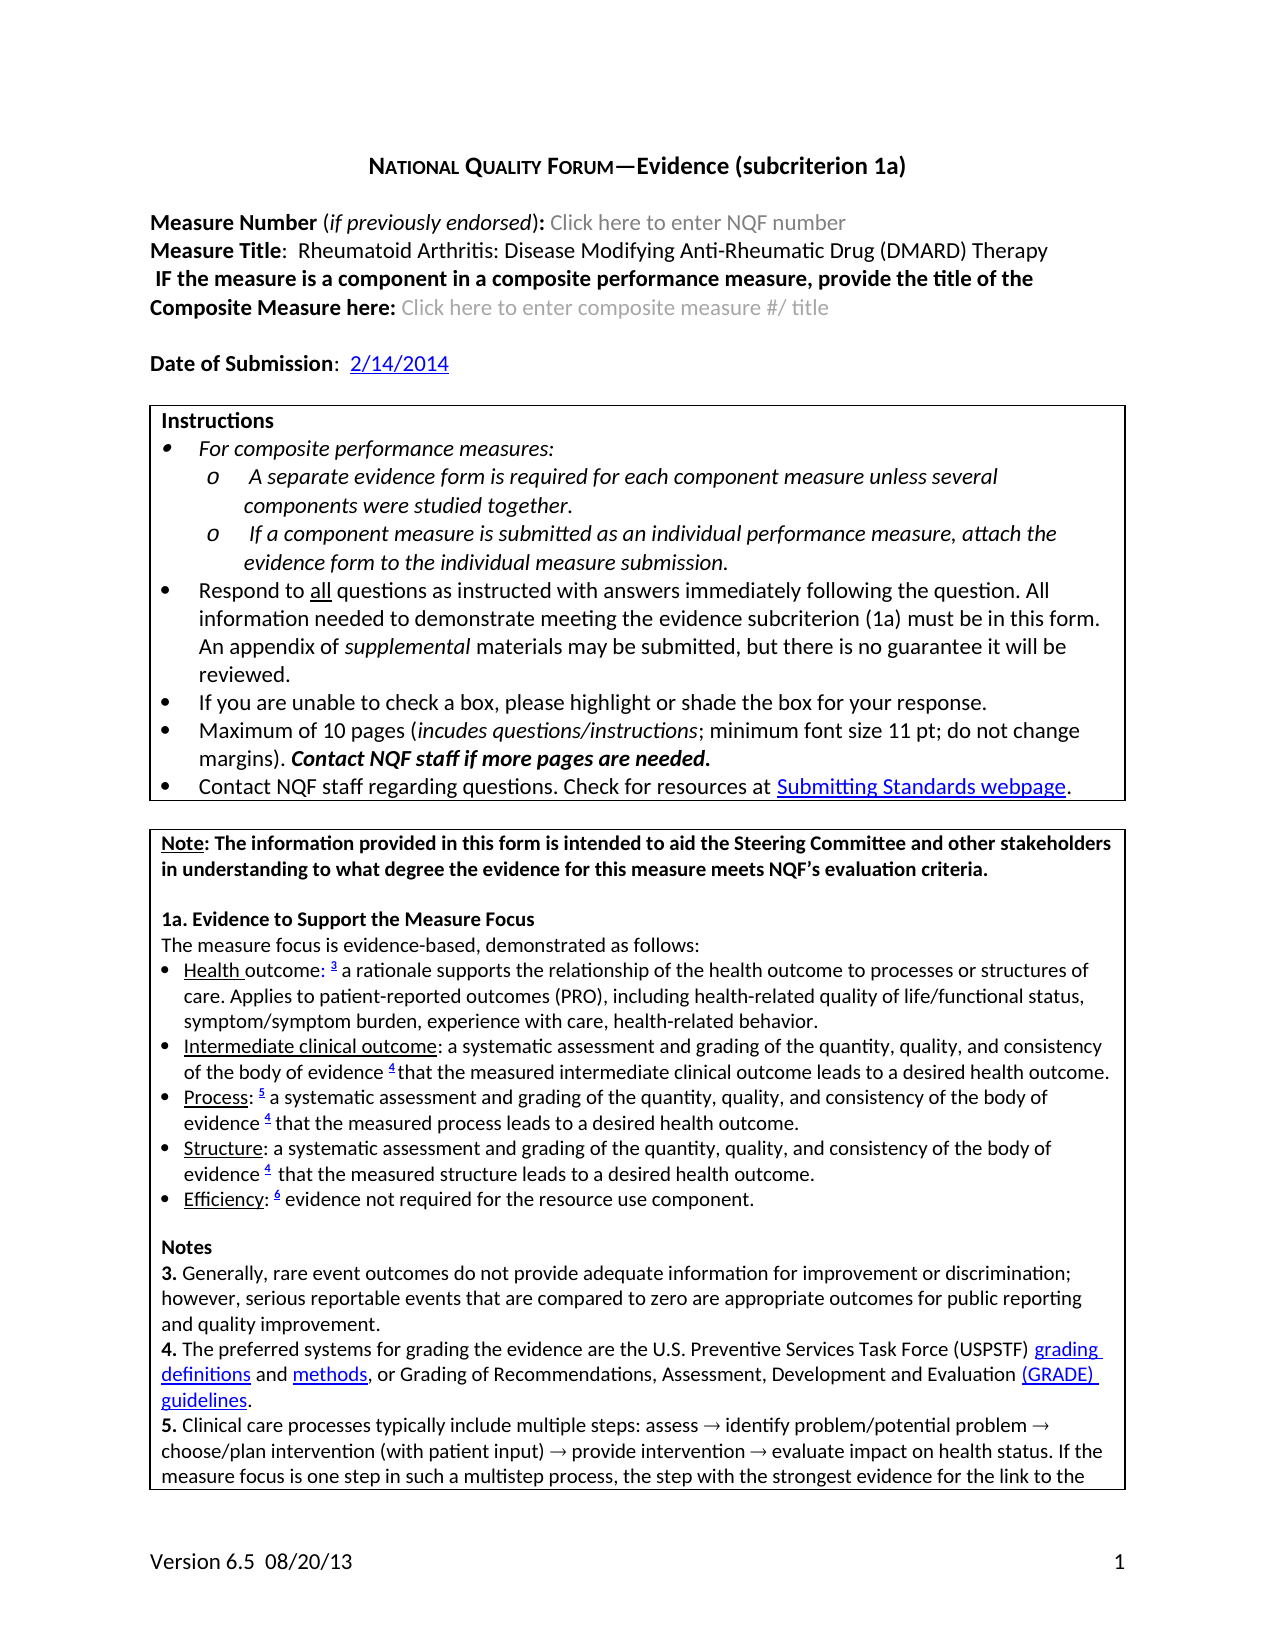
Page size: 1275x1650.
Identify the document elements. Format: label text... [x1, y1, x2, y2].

text IF the measure is a component in a composite performance measure, provide the title of the Composite Measure here: [150, 264, 1125, 321]
text National Quality Forum—Evidence (subcriterion 1a) [150, 150, 1125, 181]
table_header Instructions For composite performance measures: A separate evidence form is required for each component measure unless several components were studied together. If a component measure is submitted as an individual performance measure, attach the evidence form to the individual measure submission. Respond to all questions as instructed with answers immediately following the question. All information needed to demonstrate meeting the evidence subcriterion (1a) must be in this form. An appendix of supplemental materials may be submitted, but there is no guarantee it will be reviewed. If you are unable to check a box, please highlight or shade the box for your response. Maximum of 10 pages (incudes questions/instructions; minimum font size 11 pt; do not change margins). Contact NQF staff if more pages are needed. Contact NQF staff regarding questions. Check for resources at Submitting Standards webpage. [151, 406, 1124, 800]
text Measure Number (if previously endorsed): [150, 208, 1125, 237]
text Measure Title: [150, 237, 1125, 264]
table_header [151, 830, 1124, 1489]
text Date of Submission: [150, 349, 1125, 377]
